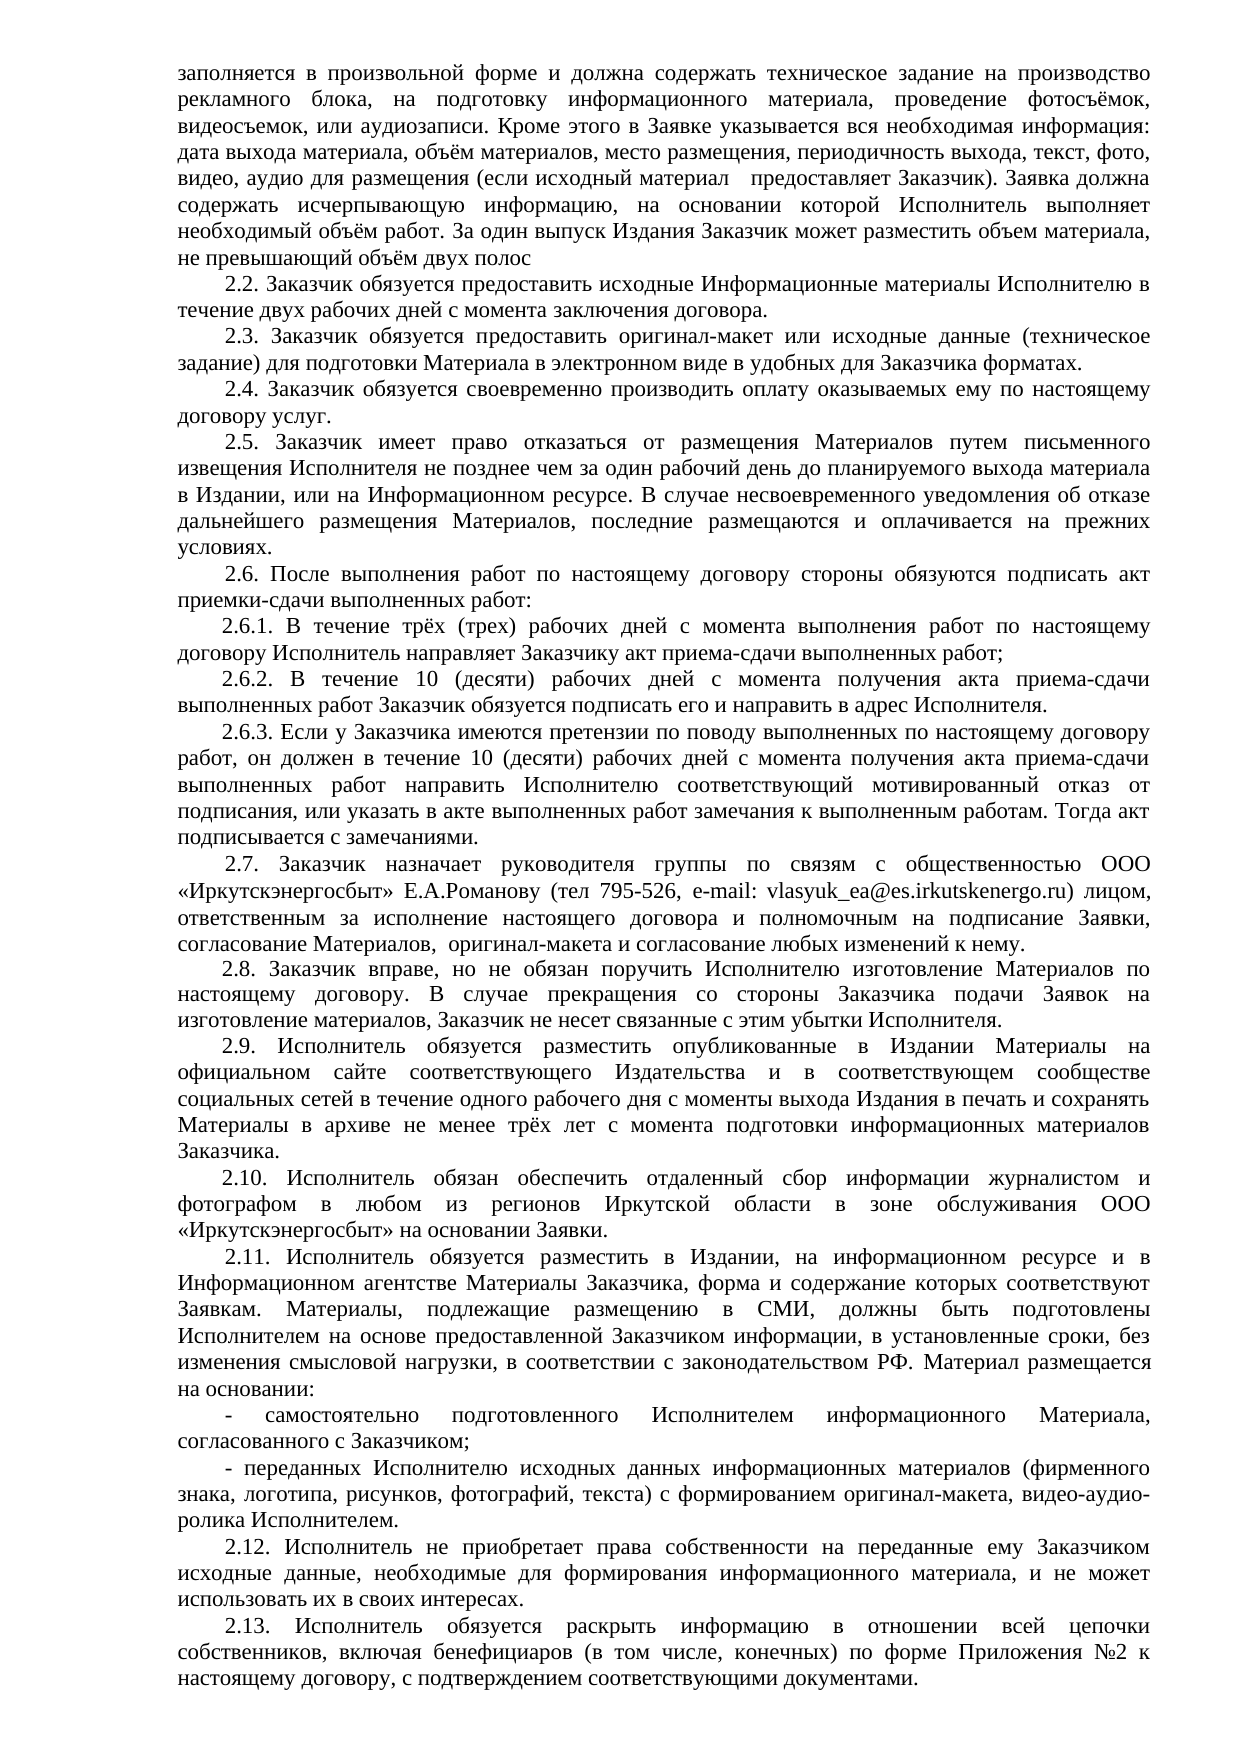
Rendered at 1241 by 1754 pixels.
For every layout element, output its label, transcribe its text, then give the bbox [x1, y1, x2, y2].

text 2.7. Заказчик назначает руководителя группы по связям с общественностью ООО «Иркутскэнергосбыт» Е.А.Романову (тел 795-526, e-mail: vlasyuk_ea@es.irkutskenergo.ru) лицом, ответственным за исполнение настоящего договора и полномочным на подписание Заявки, согласование Материалов, оригинал-макета и согласование любых изменений к нему. [177, 850, 1152, 957]
text - самостоятельно подготовленного Исполнителем информационного Материала, согласованного с Заказчиком; [177, 1401, 1152, 1454]
text 2.6.3. Если у Заказчика имеются претензии по поводу выполненных по настоящему договору работ, он должен в течение 10 (десяти) рабочих дней с момента получения акта приема-сдачи выполненных работ направить Исполнителю соответствующий мотивированный отказ от подписания, или указать в акте выполненных работ замечания к выполненным работам. Тогда акт подписывается с замечаниями. [177, 718, 1152, 850]
text 2.10. Исполнитель обязан обеспечить отдаленный сбор информации журналистом и фотографом в любом из регионов Иркутской области в зоне обслуживания ООО «Иркутскэнергосбыт» на основании Заявки. [177, 1164, 1152, 1243]
text 2.3. Заказчик обязуется предоставить оригинал-макет или исходные данные (техническое задание) для подготовки Материала в электронном виде в удобных для Заказчика форматах. [177, 323, 1152, 375]
text 2.6.1. В течение трёх (трех) рабочих дней с момента выполнения работ по настоящему договору Исполнитель направляет Заказчику акт приема-сдачи выполненных работ; [177, 612, 1152, 665]
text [177, 59, 1152, 270]
text 2.12. Исполнитель не приобретает права собственности на переданные ему Заказчиком исходные данные, необходимые для формирования информационного материала, и не может использовать их в своих интересах. [177, 1533, 1152, 1612]
text 2.5. Заказчик имеет право отказаться от размещения Материалов путем письменного извещения Исполнителя не позднее чем за один рабочий день до планируемого выхода материала в Издании, или на Информационном ресурсе. В случае несвоевременного уведомления об отказе дальнейшего размещения Материалов, последние размещаются и оплачивается на прежних условиях. [177, 428, 1152, 560]
text 2.9. Исполнитель обязуется разместить опубликованные в Издании Материалы на официальном сайте соответствующего Издательства и в соответствующем сообществе социальных сетей в течение одного рабочего дня с моменты выхода Издания в печать и сохранять Материалы в архиве не менее трёх лет с момента подготовки информационных материалов Заказчика. [177, 1032, 1152, 1164]
text 2.6.2. В течение 10 (десяти) рабочих дней с момента получения акта приема-сдачи выполненных работ Заказчик обязуется подписать его и направить в адрес Исполнителя. [177, 665, 1152, 718]
text 2.8. Заказчик вправе, но не обязан поручить Исполнителю изготовление Материалов по настоящему договору. В случае прекращения со стороны Заказчика подачи Заявок на изготовление материалов, Заказчик не несет связанные с этим убытки Исполнителя. [177, 957, 1152, 1032]
text - переданных Исполнителю исходных данных информационных материалов (фирменного знака, логотипа, рисунков, фотографий, текста) с формированием оригинал-макета, видео-аудио-ролика Исполнителем. [177, 1454, 1152, 1533]
text 2.2. Заказчик обязуется предоставить исходные Информационные материалы Исполнителю в течение двух рабочих дней с момента заключения договора. [177, 270, 1152, 323]
text 2.13. Исполнитель обязуется раскрыть информацию в отношении всей цепочки собственников, включая бенефициаров (в том числе, конечных) по форме Приложения №2 к настоящему договору, с подтверждением соответствующими документами. [177, 1612, 1152, 1691]
text 2.6. После выполнения работ по настоящему договору стороны обязуются подписать акт приемки-сдачи выполненных работ: [177, 560, 1152, 612]
text 2.11. Исполнитель обязуется разместить в Издании, на информационном ресурсе и в Информационном агентстве Материалы Заказчика, форма и содержание которых соответствуют Заявкам. Материалы, подлежащие размещению в СМИ, должны быть подготовлены Исполнителем на основе предоставленной Заказчиком информации, в установленные сроки, без изменения смысловой нагрузки, в соответствии с законодательством РФ. Материал размещается на основании: [177, 1243, 1152, 1401]
text 2.4. Заказчик обязуется своевременно производить оплату оказываемых ему по настоящему договору услуг. [177, 375, 1152, 428]
